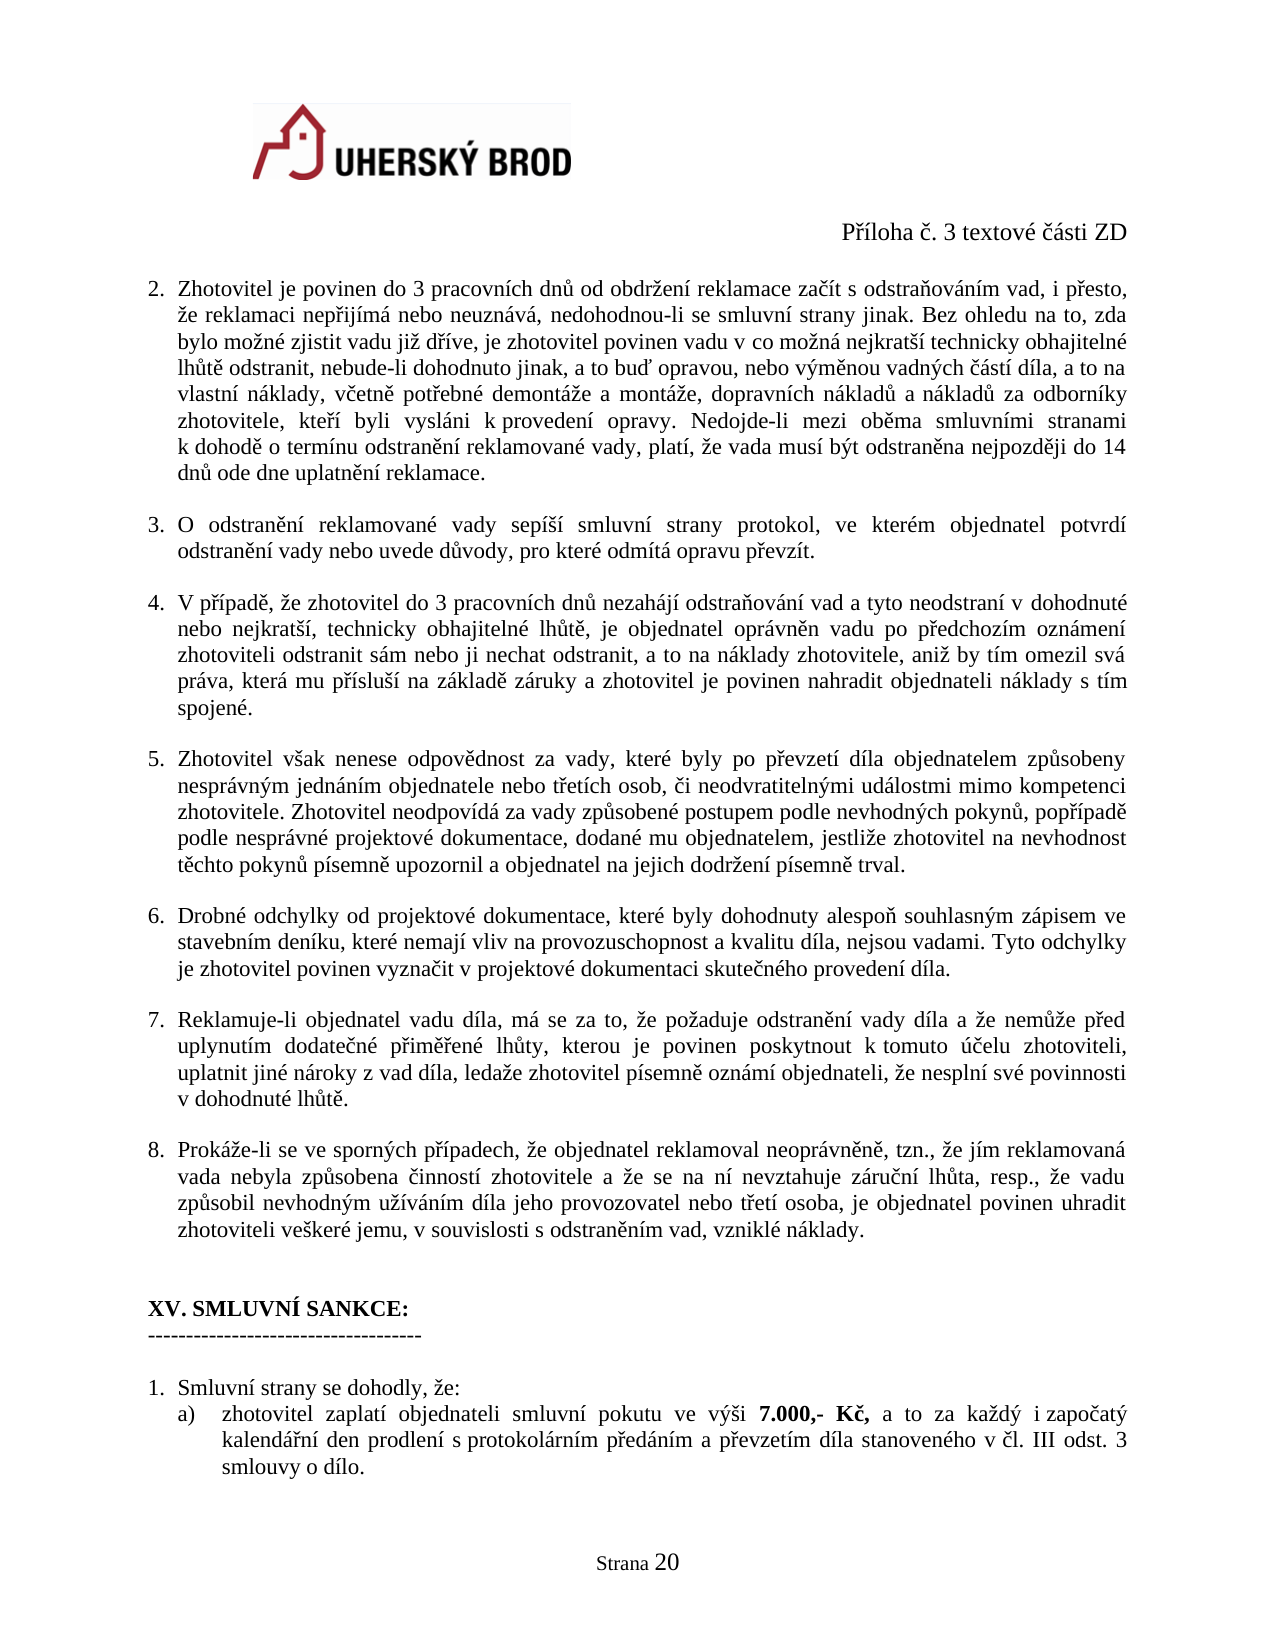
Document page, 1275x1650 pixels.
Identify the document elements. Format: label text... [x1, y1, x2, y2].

list Zhotovitel však nenese odpovědnost za vady, které byly po převzetí díla objednatelem způsobeny nesprávným jednáním objednatele nebo třetích osob, či neodvratitelnými událostmi mimo kompetenci zhotovitele. Zhotovitel neodpovídá za vady způsobené postupem podle nevhodných pokynů, popřípadě podle nesprávné projektové dokumentace, dodané mu objednatelem, jestliže zhotovitel na nevhodnost těchto pokynů písemně upozornil a objednatel na jejich dodržení písemně trval. [148, 745, 1127, 877]
list Prokáže-li se ve sporných případech, že objednatel reklamoval neoprávněně, tzn., že jím reklamovaná vada nebyla způsobena činností zhotovitele a že se na ní nevztahuje záruční lhůta, resp., že vadu způsobil nevhodným užíváním díla jeho provozovatel nebo třetí osoba, je objednatel povinen uhradit zhotoviteli veškeré jemu, v souvislosti s odstraněním vad, vzniklé náklady. [148, 1137, 1127, 1242]
list V případě, že zhotovitel do 3 pracovních dnů nezahájí odstraňování vad a tyto neodstraní v dohodnuté nebo nejkratší, technicky obhajitelné lhůtě, je objednatel oprávněn vadu po předchozím oznámení zhotoviteli odstranit sám nebo ji nechat odstranit, a to na náklady zhotovitele, aniž by tím omezil svá práva, která mu přísluší na základě záruky a zhotovitel je povinen nahradit objednateli náklady s tím spojené. [148, 588, 1127, 720]
list Reklamuje-li objednatel vadu díla, má se za to, že požaduje odstranění vady díla a že nemůže před uplynutím dodatečné přiměřené lhůty, kterou je povinen poskytnout k tomuto účelu zhotoviteli, uplatnit jiné nároky z vad díla, ledaže zhotovitel písemně oznámí objednateli, že nesplní své povinnosti v dohodnuté lhůtě. [148, 1006, 1127, 1112]
text ------------------------------------ [148, 1321, 1137, 1347]
list zhotovitel zaplatí objednateli smluvní pokutu ve výši 7.000,- Kč, a to za každý i započatý kalendářní den prodlení s protokolárním předáním a převzetím díla stanoveného v čl. III odst. 3 smlouvy o dílo. [177, 1400, 1127, 1479]
list Zhotovitel je povinen do 3 pracovních dnů od obdržení reklamace začít s odstraňováním vad, i přesto, že reklamaci nepřijímá nebo neuznává, nedohodnou-li se smluvní strany jinak. Bez ohledu na to, zda bylo možné zjistit vadu již dříve, je zhotovitel povinen vadu v co možná nejkratší technicky obhajitelné lhůtě odstranit, nebude-li dohodnuto jinak, a to buď opravou, nebo výměnou vadných částí díla, a to na vlastní náklady, včetně potřebné demontáže a montáže, dopravních nákladů a nákladů za odborníky zhotovitele, kteří byli vysláni k provedení opravy. Nedojde-li mezi oběma smluvními stranami k dohodě o termínu odstranění reklamované vady, platí, že vada musí být odstraněna nejpozději do 14 dnů ode dne uplatnění reklamace. [148, 275, 1127, 486]
list O odstranění reklamované vady sepíší smluvní strany protokol, ve kterém objednatel potvrdí odstranění vady nebo uvede důvody, pro které odmítá opravu převzít. [148, 511, 1127, 563]
text 1. Smluvní strany se dohodly, že: [148, 1374, 1127, 1400]
picture [252, 103, 571, 180]
text XV. SMLUVNÍ SANKCE: [148, 1295, 1137, 1321]
list Drobné odchylky od projektové dokumentace, které byly dohodnuty alespoň souhlasným zápisem ve stavebním deníku, které nemají vliv na provozuschopnost a kvalitu díla, nejsou vadami. Tyto odchylky je zhotovitel povinen vyznačit v projektové dokumentaci skutečného provedení díla. [148, 902, 1127, 981]
